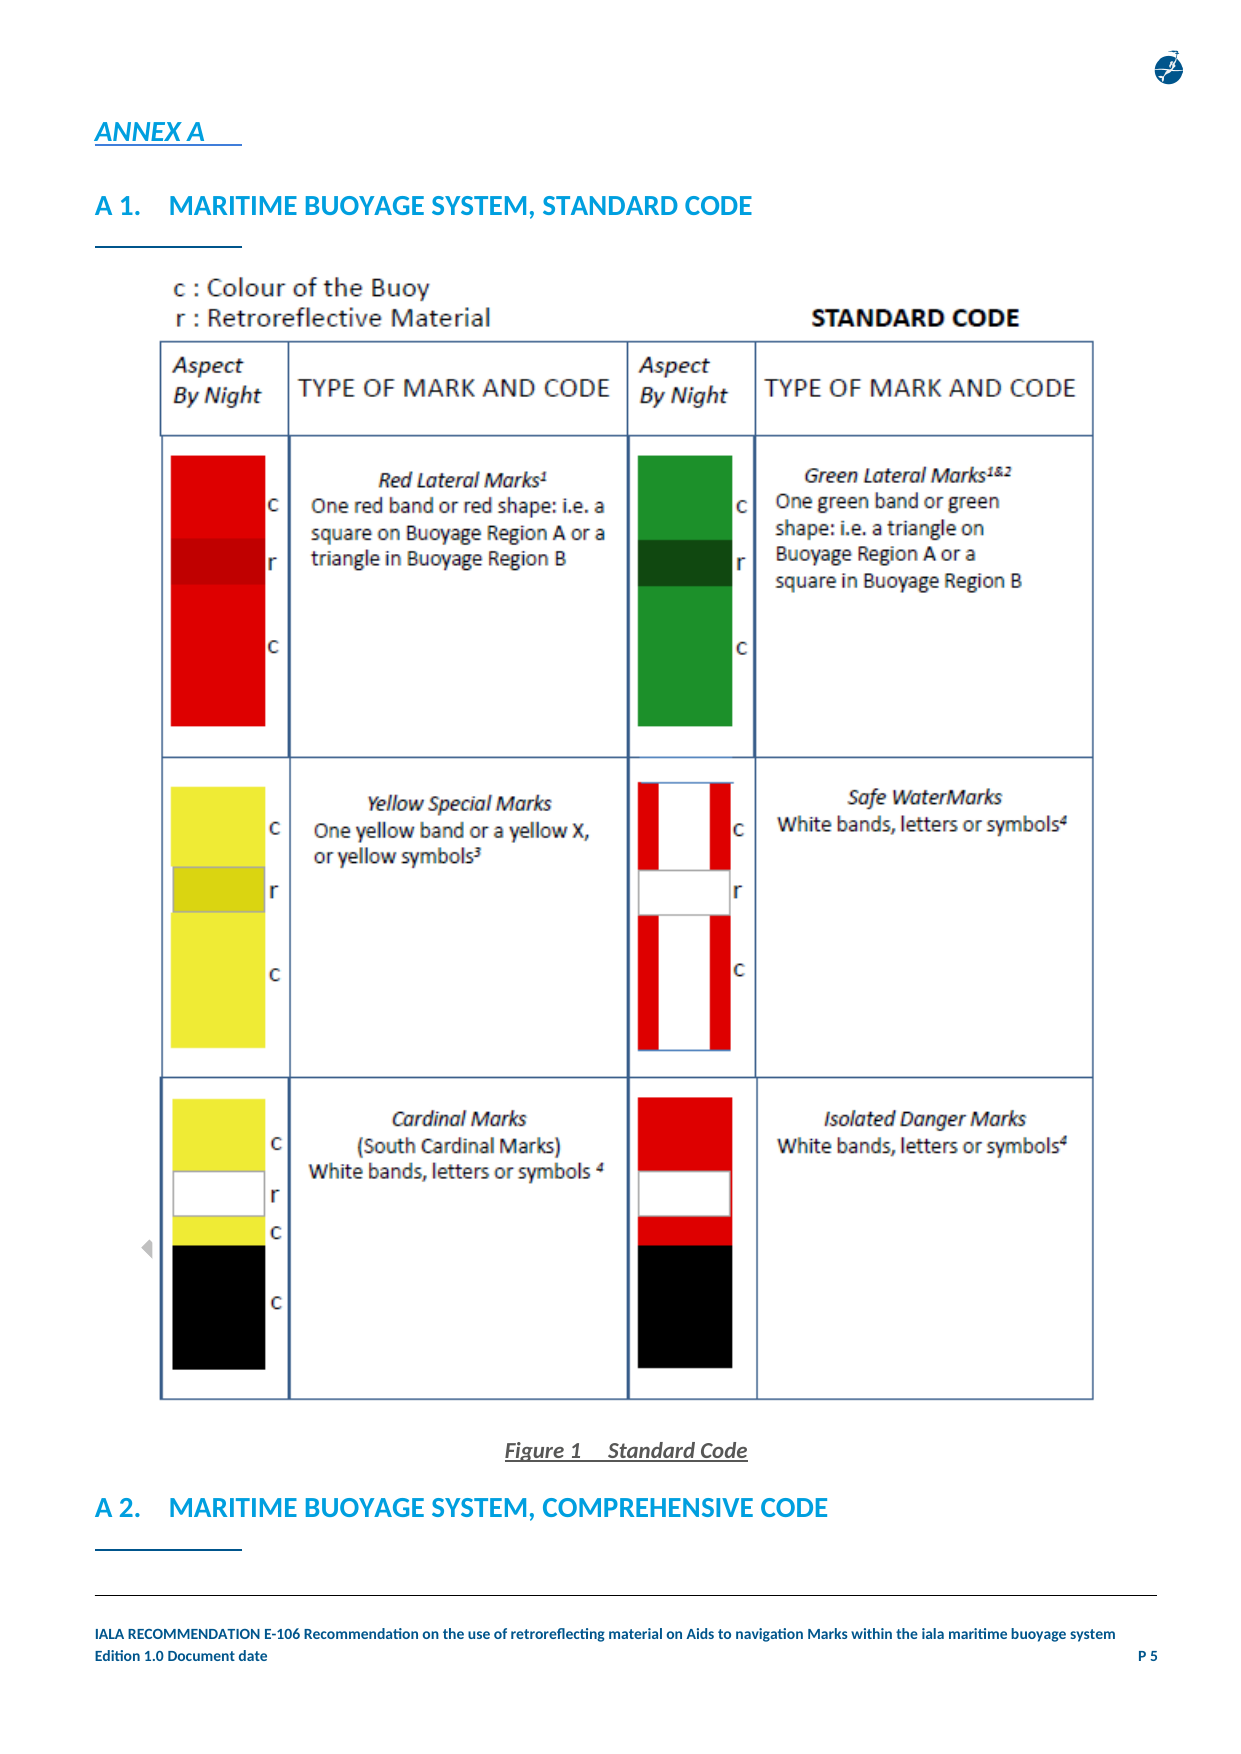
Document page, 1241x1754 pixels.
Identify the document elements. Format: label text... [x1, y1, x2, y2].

text Standard Code [94, 1436, 1157, 1464]
text Maritime Buoyage System, Standard Code [94, 187, 1157, 222]
text MARITIME BUOYAGE SYSTEM, Comprehensive CODE [94, 1489, 1157, 1525]
picture [1123, 0, 1241, 119]
